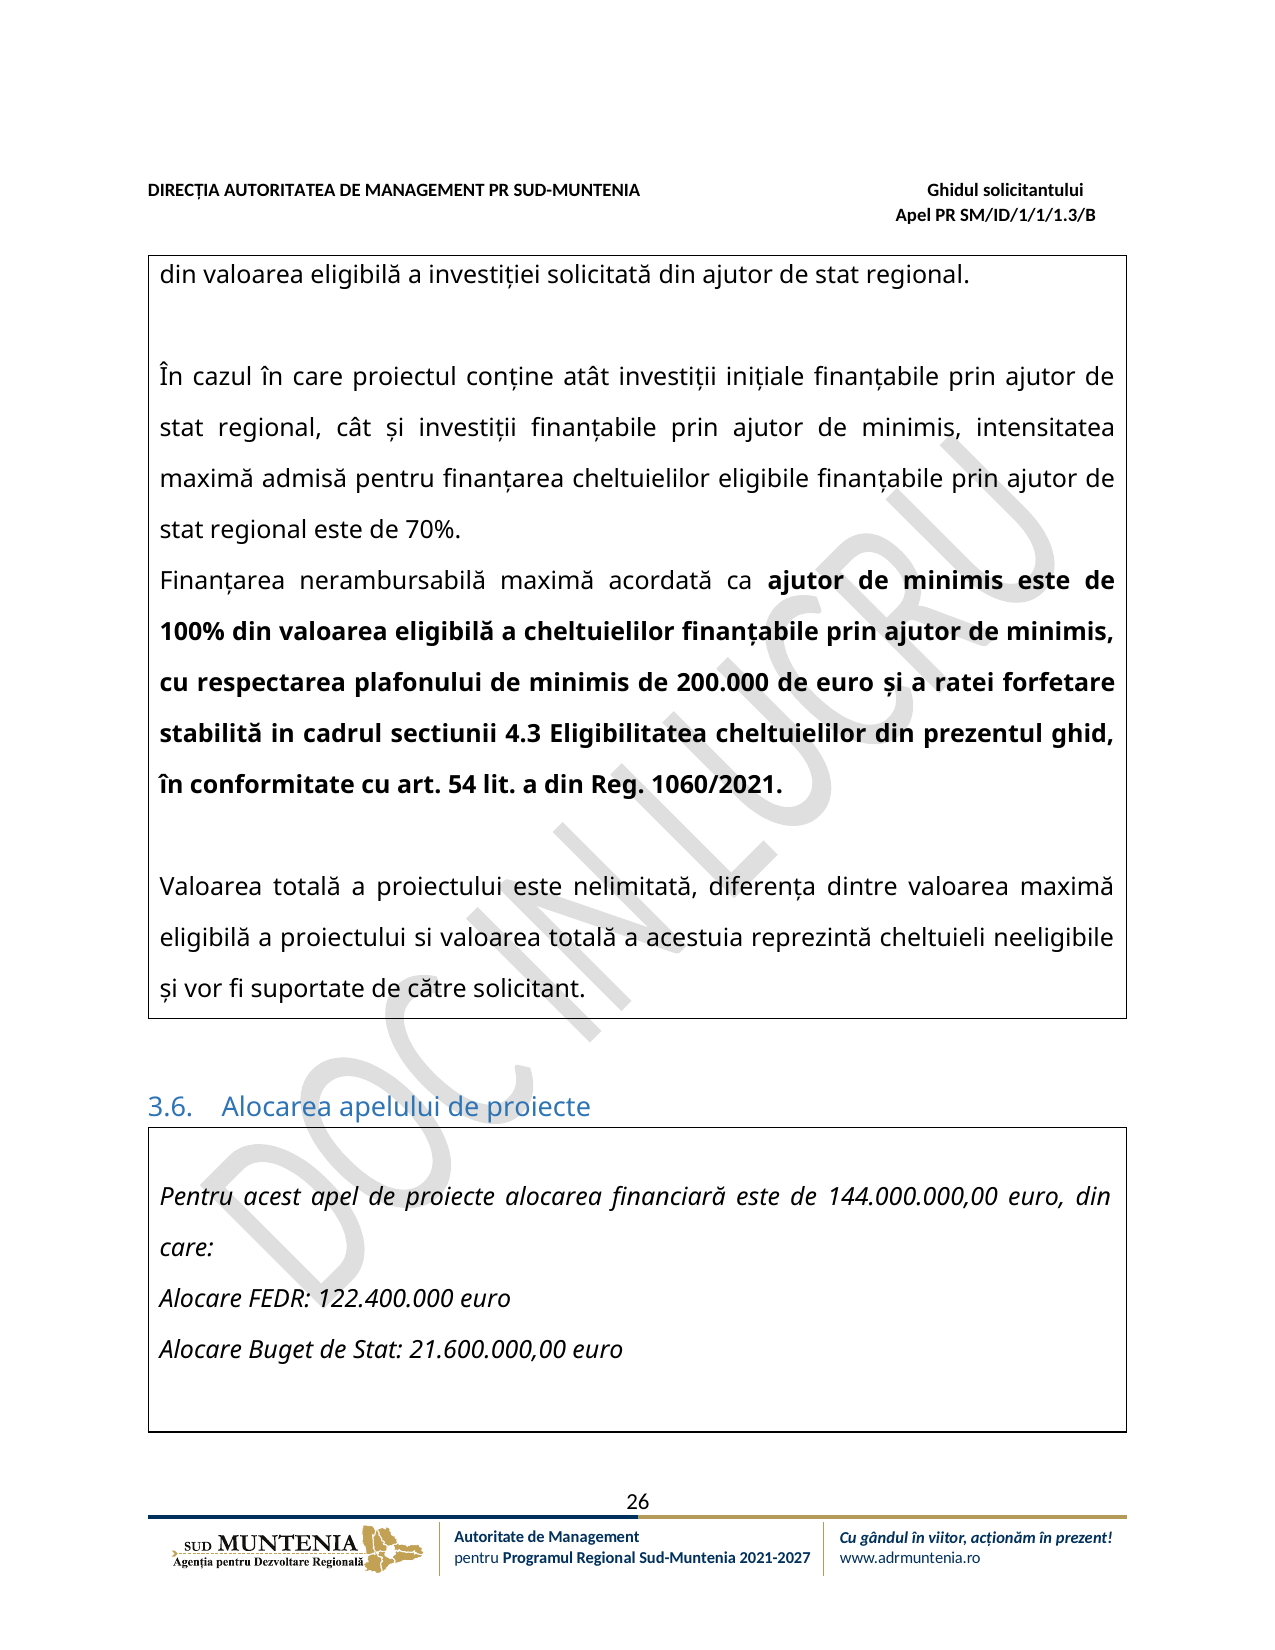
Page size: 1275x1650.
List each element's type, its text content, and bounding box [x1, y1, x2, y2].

subtitle 3.6. Alocarea apelului de proiecte [148, 1087, 1127, 1124]
table_header Pentru acest apel de proiecte alocarea financiară este de 144.000.000,00 euro, din care: Alocare FEDR: 122.400.000 euro Alocare Buget de Stat: 21.600.000,00 euro [149, 1128, 1126, 1431]
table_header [149, 256, 1126, 1018]
